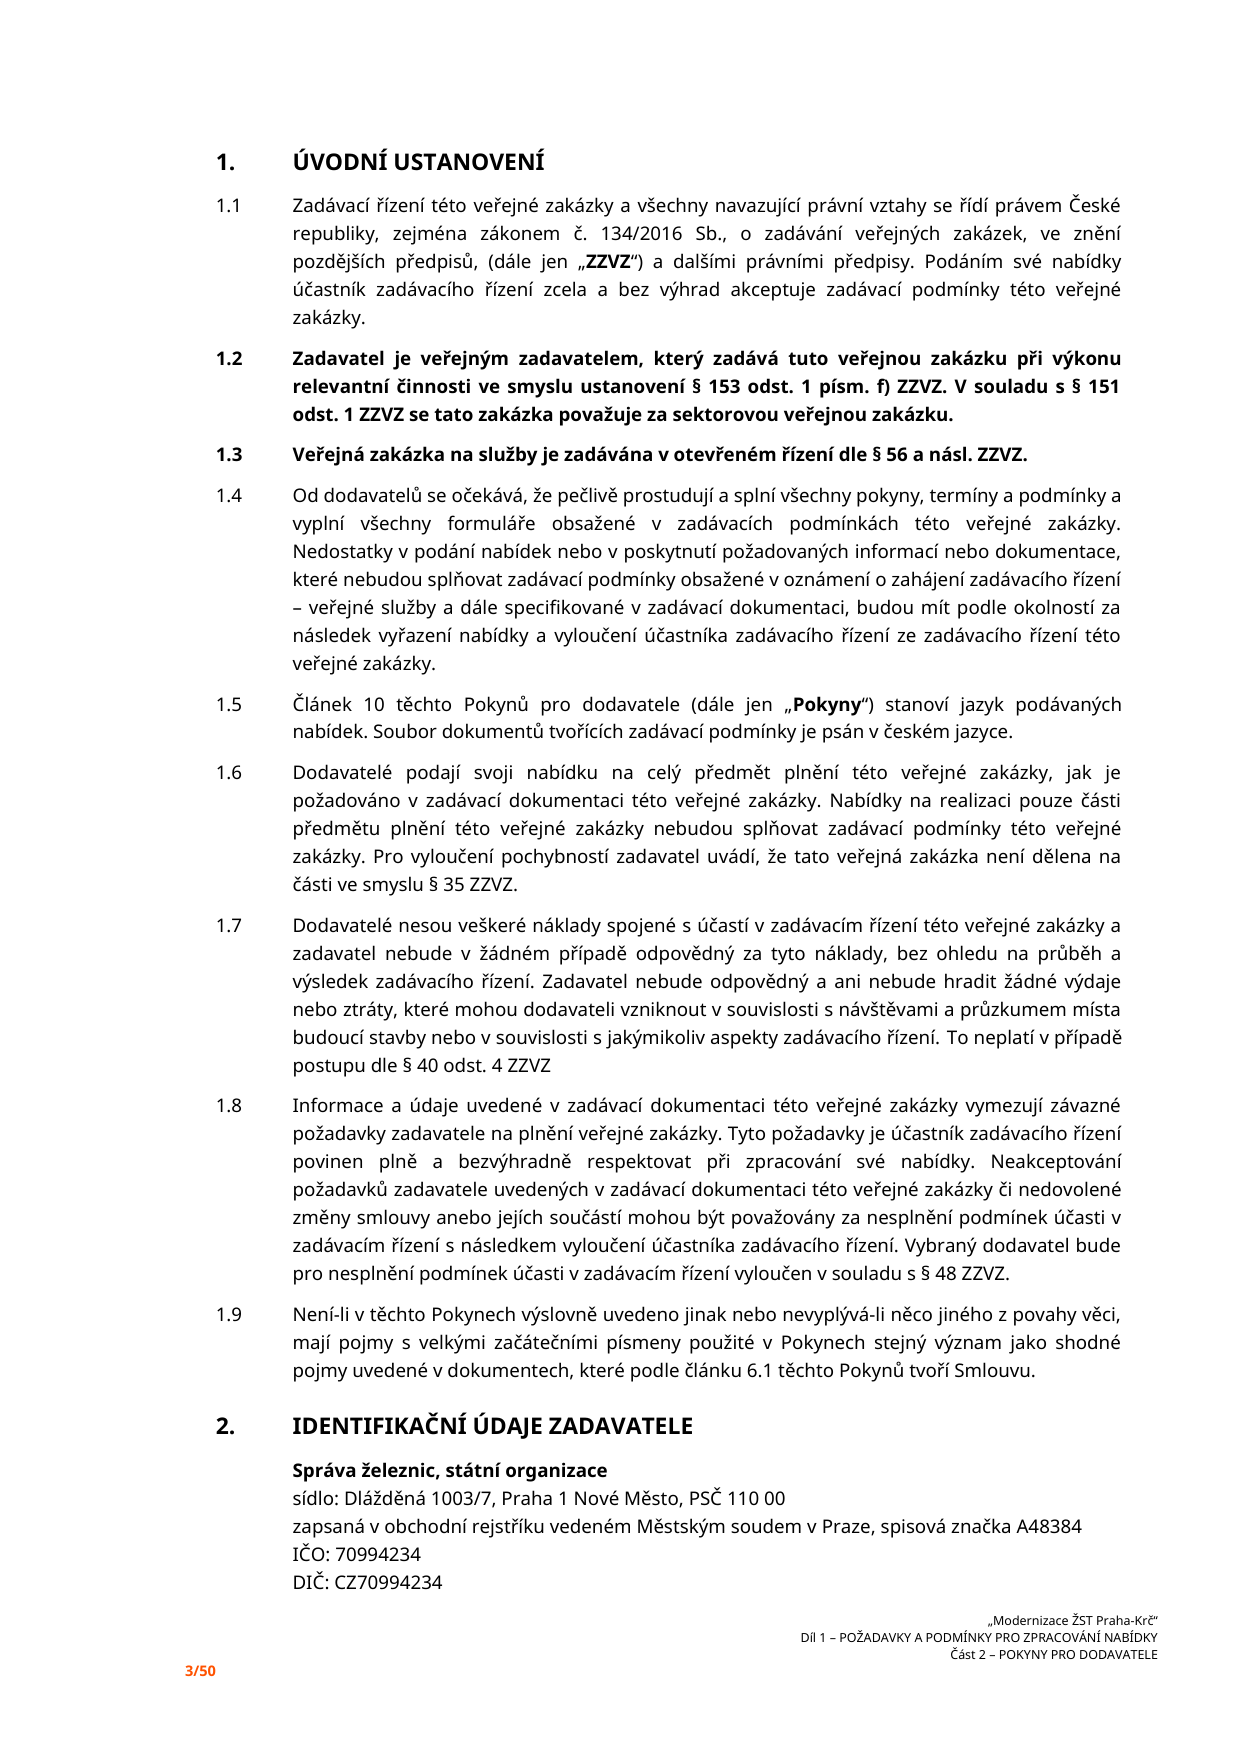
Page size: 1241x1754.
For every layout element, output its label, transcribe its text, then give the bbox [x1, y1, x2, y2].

text zapsaná v obchodní rejstříku vedeném Městským soudem v Praze, spisová značka A48384 [292, 1513, 1122, 1539]
text DIČ: CZ70994234 [292, 1569, 1122, 1595]
text IDENTIFIKAČNÍ ÚDAJE ZADAVATELE [216, 1410, 1122, 1442]
text Zadávací řízení této veřejné zakázky a všechny navazující právní vztahy se řídí právem České republiky, zejména zákonem č. 134/2016 Sb., o zadávání veřejných zakázek, ve znění pozdějších předpisů, (dále jen „ZZVZ“) a dalšími právními předpisy. Podáním své nabídky účastník zadávacího řízení zcela a bez výhrad akceptuje zadávací podmínky této veřejné zakázky. [216, 192, 1122, 330]
text IČO: 70994234 [292, 1541, 1122, 1567]
text Správa železnic, státní organizace [292, 1457, 1122, 1483]
text Dodavatelé podají svoji nabídku na celý předmět plnění této veřejné zakázky, jak je požadováno v zadávací dokumentaci této veřejné zakázky. Nabídky na realizaci pouze části předmětu plnění této veřejné zakázky nebudou splňovat zadávací podmínky této veřejné zakázky. Pro vyloučení pochybností zadavatel uvádí, že tato veřejná zakázka není dělena na části ve smyslu § 35 ZZVZ. [216, 759, 1122, 897]
text Není-li v těchto Pokynech výslovně uvedeno jinak nebo nevyplývá-li něco jiného z povahy věci, mají pojmy s velkými začátečními písmeny použité v Pokynech stejný význam jako shodné pojmy uvedené v dokumentech, které podle článku 6.1 těchto Pokynů tvoří Smlouvu. [216, 1301, 1122, 1383]
text Dodavatelé nesou veškeré náklady spojené s účastí v zadávacím řízení této veřejné zakázky a zadavatel nebude v žádném případě odpovědný za tyto náklady, bez ohledu na průběh a výsledek zadávacího řízení. Zadavatel nebude odpovědný a ani nebude hradit žádné výdaje nebo ztráty, které mohou dodavateli vzniknout v souvislosti s návštěvami a průzkumem místa budoucí stavby nebo v souvislosti s jakýmikoliv aspekty zadávacího řízení. To neplatí v případě postupu dle § 40 odst. 4 ZZVZ [216, 912, 1122, 1078]
text Od dodavatelů se očekává, že pečlivě prostudují a splní všechny pokyny, termíny a podmínky a vyplní všechny formuláře obsažené v zadávacích podmínkách této veřejné zakázky. Nedostatky v podání nabídek nebo v poskytnutí požadovaných informací nebo dokumentace, které nebudou splňovat zadávací podmínky obsažené v oznámení o zahájení zadávacího řízení – veřejné služby a dále specifikované v zadávací dokumentaci, budou mít podle okolností za následek vyřazení nabídky a vyloučení účastníka zadávacího řízení ze zadávacího řízení této veřejné zakázky. [216, 482, 1122, 676]
text sídlo: Dlážděná 1003/7, Praha 1 Nové Město, PSČ 110 00 [292, 1485, 1122, 1511]
text Článek 10 těchto Pokynů pro dodavatele (dále jen „Pokyny“) stanoví jazyk podávaných nabídek. Soubor dokumentů tvořících zadávací podmínky je psán v českém jazyce. [216, 691, 1122, 744]
text Zadavatel je veřejným zadavatelem, který zadává tuto veřejnou zakázku při výkonu relevantní činnosti ve smyslu ustanovení § 153 odst. 1 písm. f) ZZVZ. V souladu s § 151 odst. 1 ZZVZ se tato zakázka považuje za sektorovou veřejnou zakázku. [216, 345, 1122, 427]
text ÚVODNÍ USTANOVENÍ [216, 146, 1122, 177]
text Informace a údaje uvedené v zadávací dokumentaci této veřejné zakázky vymezují závazné požadavky zadavatele na plnění veřejné zakázky. Tyto požadavky je účastník zadávacího řízení povinen plně a bezvýhradně respektovat při zpracování své nabídky. Neakceptování požadavků zadavatele uvedených v zadávací dokumentaci této veřejné zakázky či nedovolené změny smlouvy anebo jejích součástí mohou být považovány za nesplnění podmínek účasti v zadávacím řízení s následkem vyloučení účastníka zadávacího řízení. Vybraný dodavatel bude pro nesplnění podmínek účasti v zadávacím řízení vyloučen v souladu s § 48 ZZVZ. [216, 1093, 1122, 1286]
text Veřejná zakázka na služby je zadávána v otevřeném řízení dle § 56 a násl. ZZVZ. [216, 442, 1122, 467]
